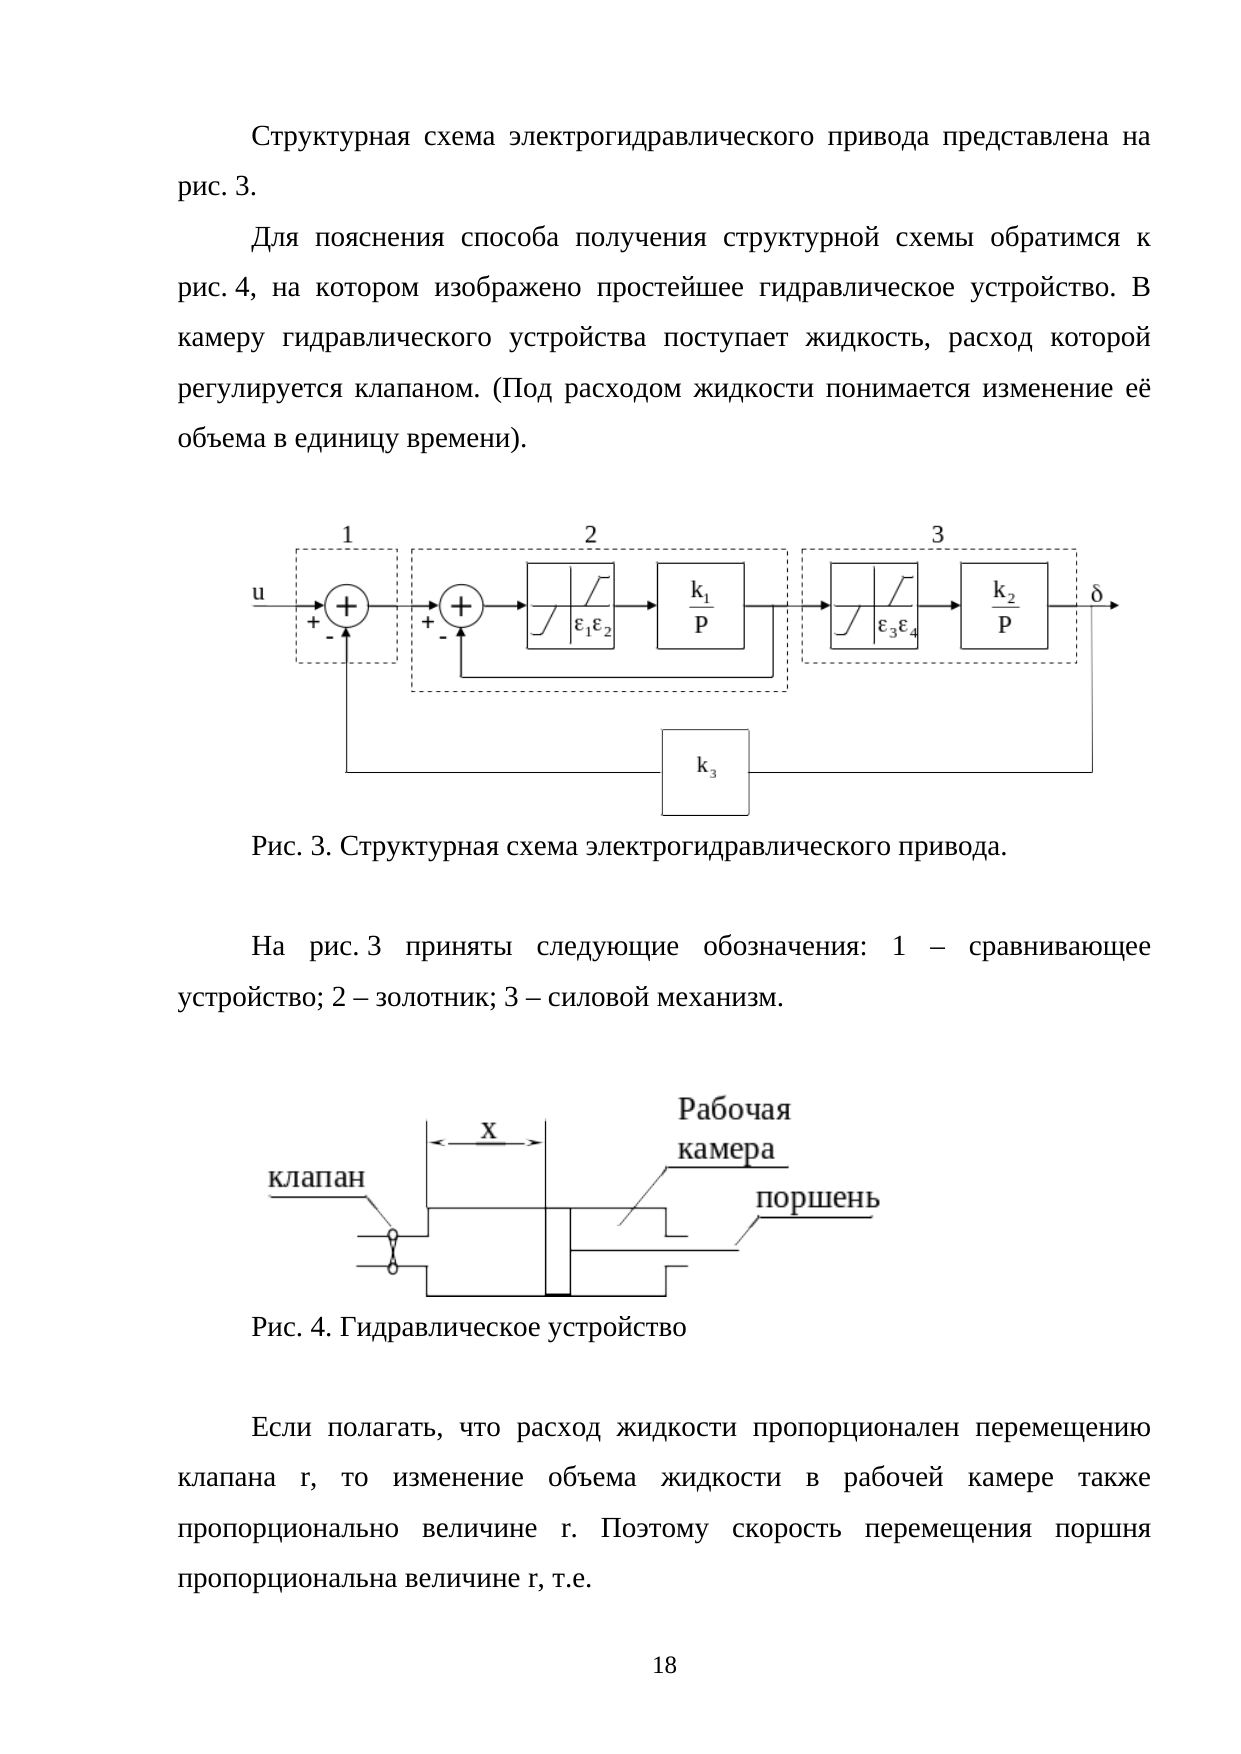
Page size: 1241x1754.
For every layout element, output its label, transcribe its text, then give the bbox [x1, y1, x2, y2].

text Рис. 3. Структурная схема электрогидравлического привода. [177, 828, 1152, 861]
text На рис. 3 приняты следующие обозначения: 1 – сравнивающее устройство; 2 – золотник; 3 – силовой механизм. [177, 928, 1152, 1012]
text Структурная схема электрогидравлического привода представлена на рис. 3. [177, 118, 1152, 202]
text Если полагать, что расход жидкости пропорционален перемещению клапана r, то изменение объема жидкости в рабочей камере также пропорционально величине r. Поэтому скорость перемещения поршня пропорциональна величине r, т.е. [177, 1409, 1152, 1594]
text Рис. 4. Гидравлическое устройство [177, 1309, 1152, 1342]
text Для пояснения способа получения структурной схемы обратимся к рис. 4, на котором изображено простейшее гидравлическое устройство. В камеру гидравлического устройства поступает жидкость, расход которой регулируется клапаном. (Под расходом жидкости понимается изменение её объема в единицу времени). [177, 219, 1152, 453]
